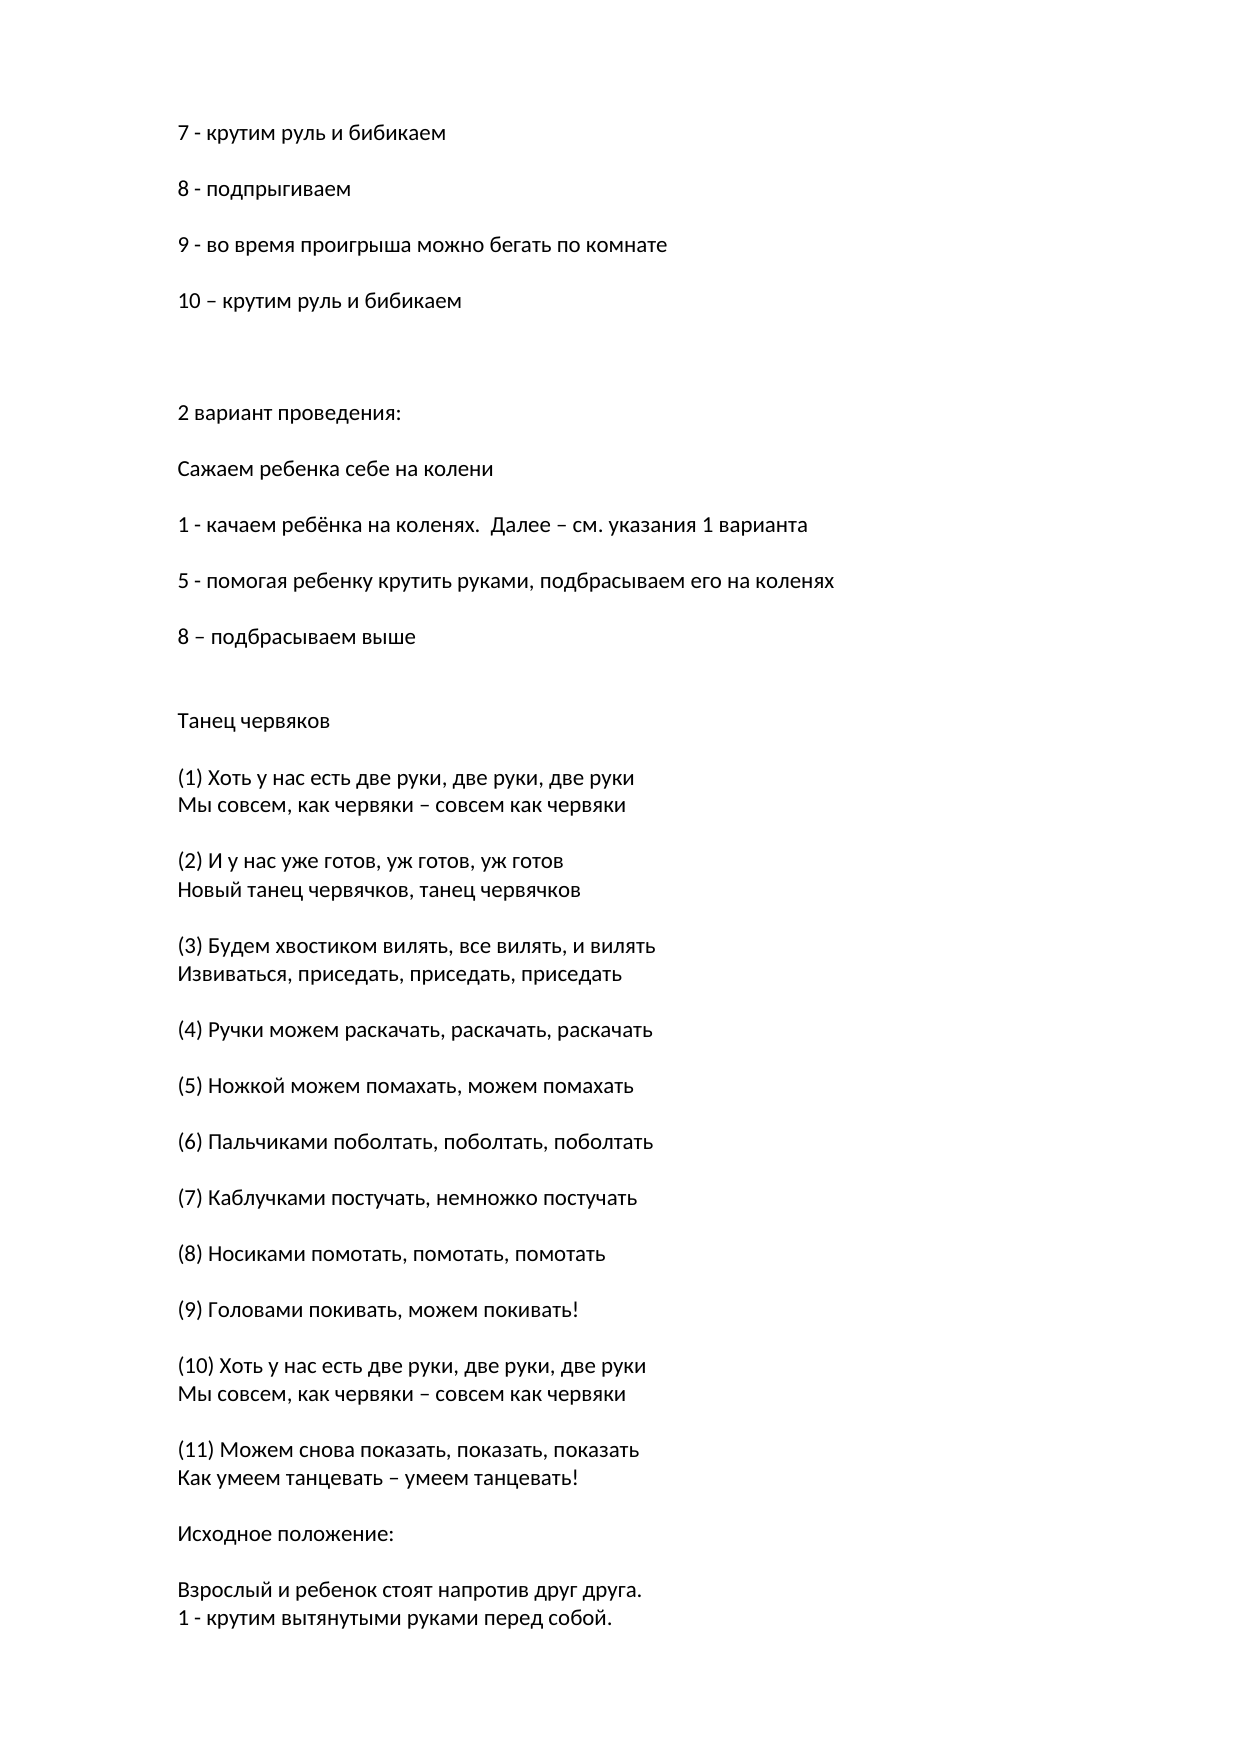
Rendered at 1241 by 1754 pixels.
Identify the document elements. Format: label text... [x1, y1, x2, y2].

text Как умеем танцевать – умеем танцевать! [177, 1463, 1152, 1491]
text Новый танец червячков, танец червячков [177, 875, 1152, 903]
text (10) Хоть у нас есть две руки, две руки, две руки [177, 1351, 1152, 1379]
text 7 - крутим руль и бибикаем [177, 118, 1152, 146]
text 1 - качаем ребёнка на коленях. Далее – см. указания 1 варианта [177, 510, 1152, 538]
text (6) Пальчиками поболтать, поболтать, поболтать [177, 1127, 1152, 1155]
text Извиваться, приседать, приседать, приседать [177, 959, 1152, 987]
text 8 – подбрасываем выше [177, 622, 1152, 651]
text 5 - помогая ребенку крутить руками, подбрасываем его на коленях [177, 566, 1152, 594]
text 8 - подпрыгиваем [177, 174, 1152, 202]
text (11) Можем снова показать, показать, показать [177, 1435, 1152, 1463]
text (7) Каблучками постучать, немножко постучать [177, 1183, 1152, 1211]
text Взрослый и ребенок стоят напротив друг друга. [177, 1575, 1152, 1603]
text Мы совсем, как червяки – совсем как червяки [177, 1379, 1152, 1407]
text 9 - во время проигрыша можно бегать по комнате [177, 230, 1152, 258]
text Исходное положение: [177, 1519, 1152, 1547]
text (9) Головами покивать, можем покивать! [177, 1295, 1152, 1323]
text Мы совсем, как червяки – совсем как червяки [177, 791, 1152, 819]
text (8) Носиками помотать, помотать, помотать [177, 1239, 1152, 1267]
text 10 – крутим руль и бибикаем [177, 286, 1152, 314]
text Танец червяков [177, 707, 1152, 734]
text (5) Ножкой можем помахать, можем помахать [177, 1071, 1152, 1099]
text (2) И у нас уже готов, уж готов, уж готов [177, 847, 1152, 875]
text (4) Ручки можем раскачать, раскачать, раскачать [177, 1015, 1152, 1043]
text Сажаем ребенка себе на колени [177, 454, 1152, 482]
text 1 - крутим вытянутыми руками перед собой. [177, 1603, 1152, 1631]
text 2 вариант проведения: [177, 398, 1152, 426]
text (3) Будем хвостиком вилять, все вилять, и вилять [177, 931, 1152, 959]
text (1) Хоть у нас есть две руки, две руки, две руки [177, 763, 1152, 791]
